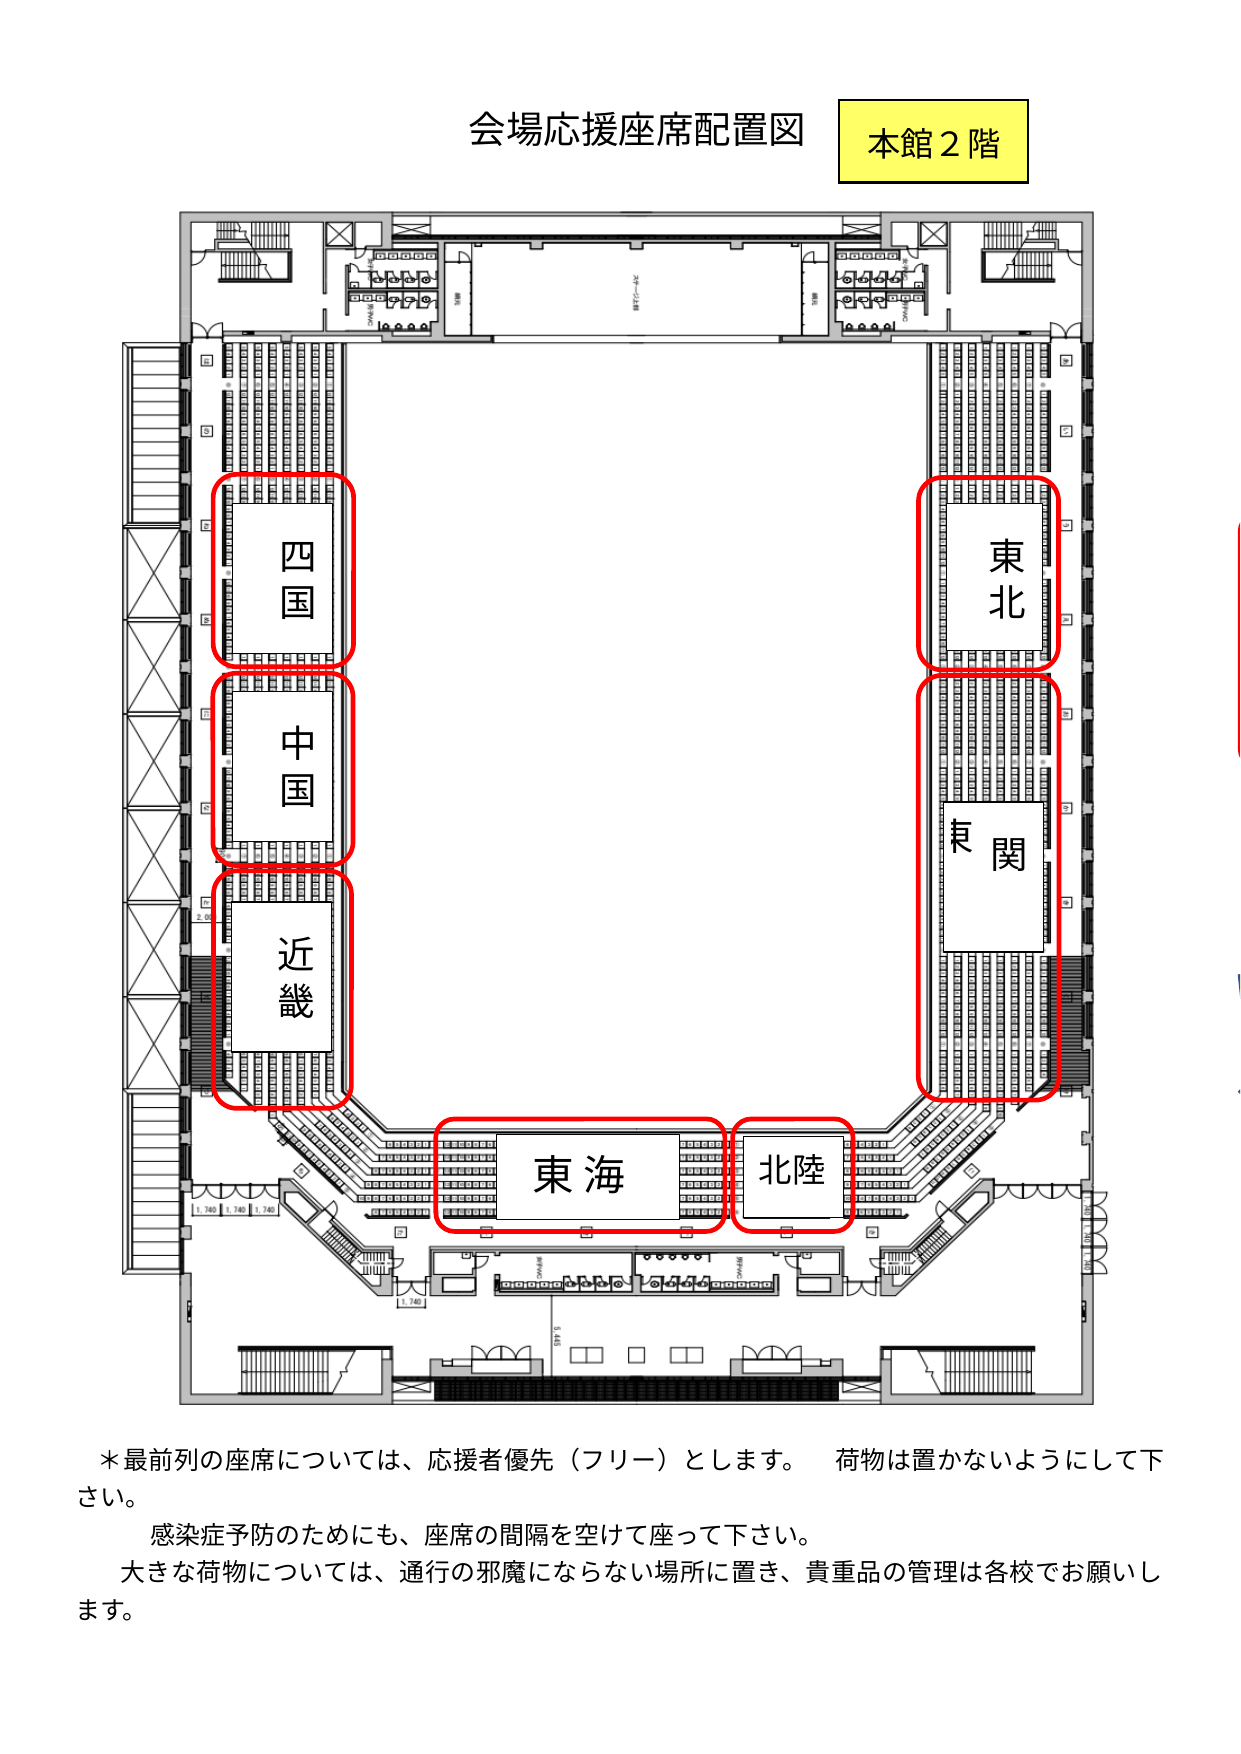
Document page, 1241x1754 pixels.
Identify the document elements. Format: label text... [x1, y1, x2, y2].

picture [114, 203, 1118, 1412]
text 会場応援座席配置図 [75, 89, 1165, 164]
text 大きな荷物については、通行の邪魔にならない場所に置き、貴重品の管理は各校でお願いします。 [75, 1552, 1165, 1627]
text ＊最前列の座席については、応援者優先（フリー）とします。 荷物は置かないようにして下さい。 [75, 1439, 1165, 1514]
text 感染症予防のためにも、座席の間隔を空けて座って下さい。 [75, 1514, 1165, 1552]
